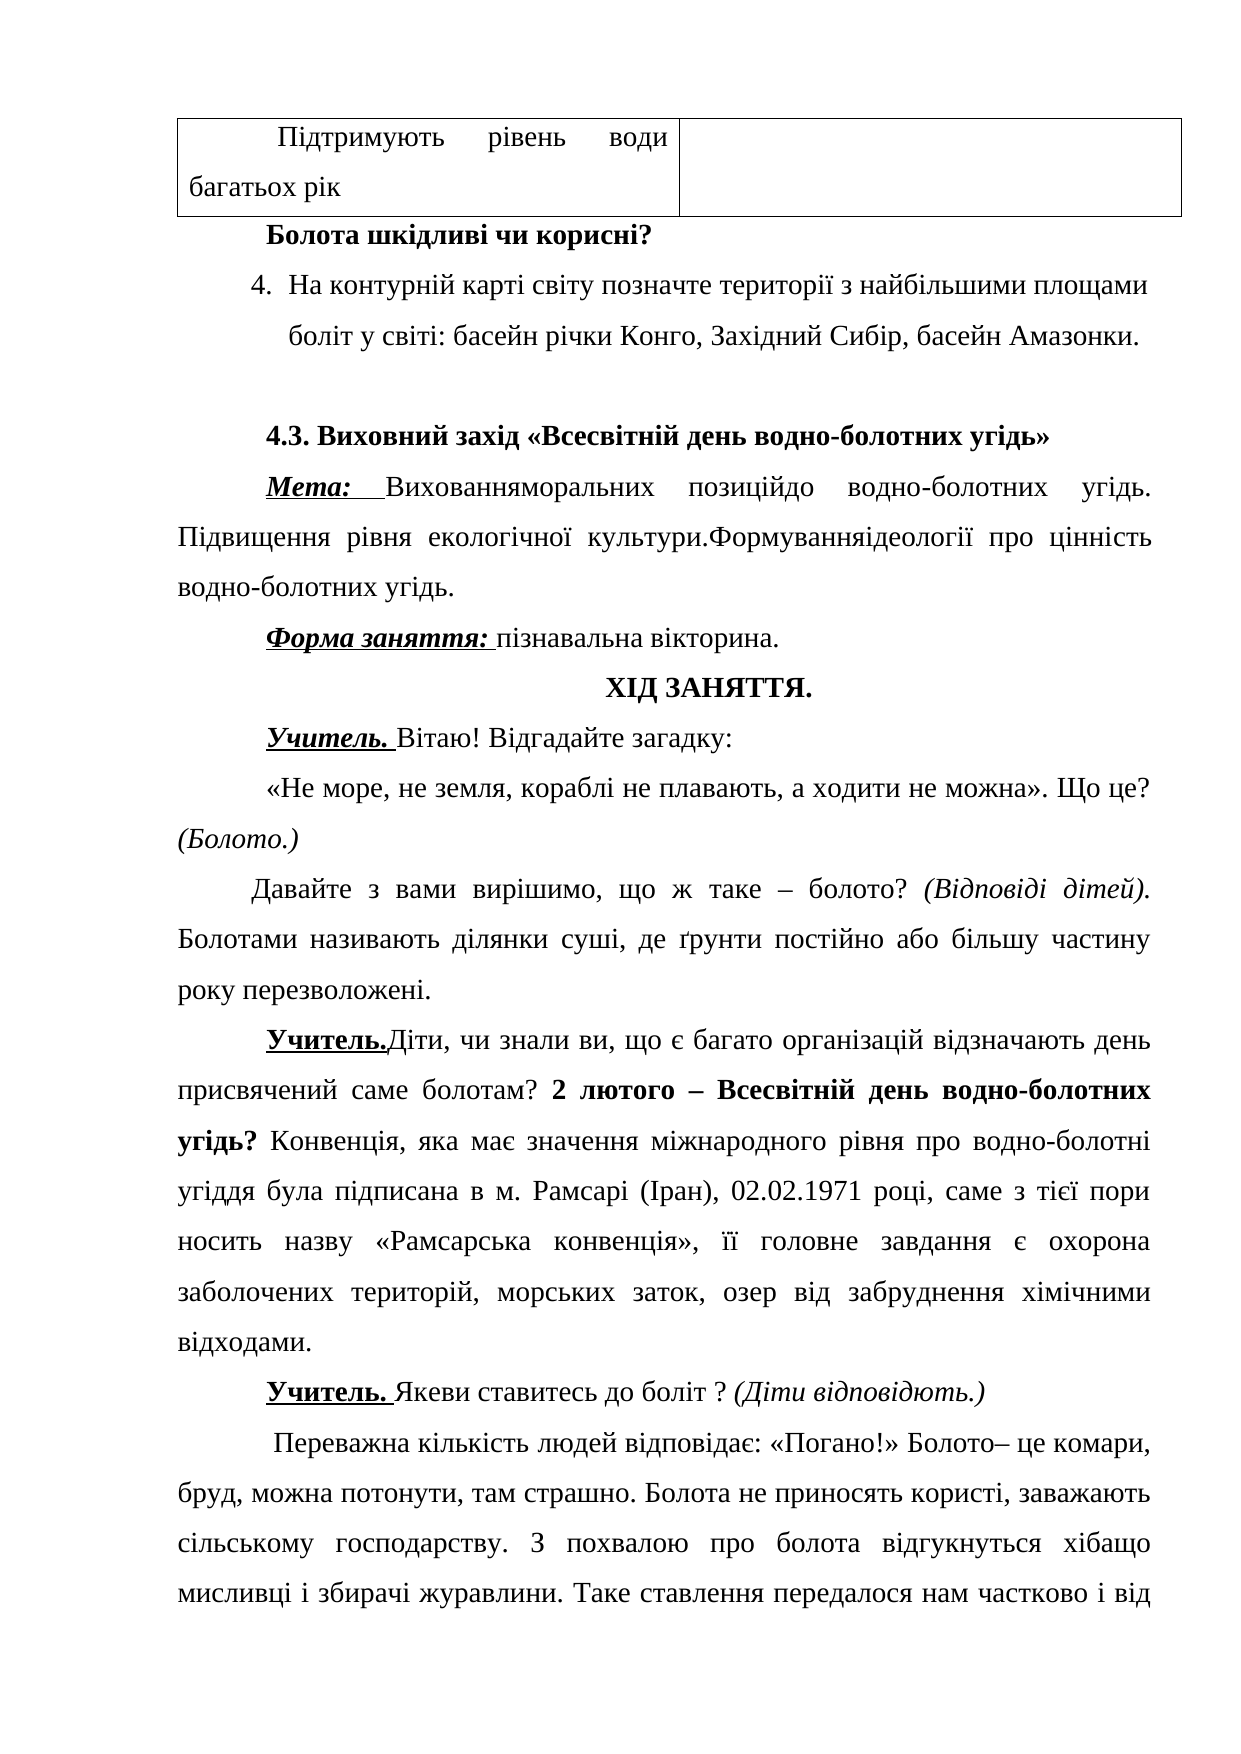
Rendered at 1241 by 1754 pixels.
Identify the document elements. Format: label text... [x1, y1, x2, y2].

table_cell Підтримують рівень води багатьох рік [178, 119, 679, 216]
list На контурній карті світу позначте території з найбільшими площами боліт у світі: басейн річки Конго, Західний Сибір, басейн Амазонки. [251, 267, 1152, 351]
text Форма заняття: пізнавальна вікторина. [177, 620, 1152, 653]
text «Не море, не земля, кораблі не плавають, а ходити не можна». Що це? (Болото.) [177, 771, 1152, 854]
table_cell [680, 119, 1181, 216]
text Учитель.Діти, чи знали ви, що є багато організацій відзначають день присвячений саме болотам? 2 лютого – Всесвітній день водно-болотних угідь? Конвенція, яка має значення міжнародного рівня про водно-болотні угіддя була підписана в м. Рамсарі (Іран), 02.02.1971 році, саме з тієї пори носить назву «Рамсарська конвенція», її головне завдання є охорона заболочених територій, морських заток, озер від забруднення хімічними відходами. [177, 1022, 1152, 1358]
text Учитель. Вітаю! Відгадайте загадку: [177, 720, 1152, 754]
text Учитель. Якеви ставитесь до боліт ? (Діти відповідють.) [177, 1374, 1152, 1408]
text ХІД ЗАНЯТТЯ. [177, 670, 1152, 703]
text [177, 1425, 1152, 1609]
text Болота шкідливі чи корисні? [177, 217, 1152, 251]
text Давайте з вами вирішимо, що ж таке – болото? (Відповіді дітей). Болотами називають ділянки суші, де ґрунти постійно або більшу частину року перезволожені. [177, 871, 1152, 1005]
text 4.3. Виховний захід «Всесвітній день водно-болотних угідь» [177, 418, 1152, 452]
text Мета: Вихованняморальних позиційдо водно-болотних угідь. Підвищення рівня екологічної культури.Формуванняідеології про цінність водно-болотних угідь. [177, 469, 1152, 603]
